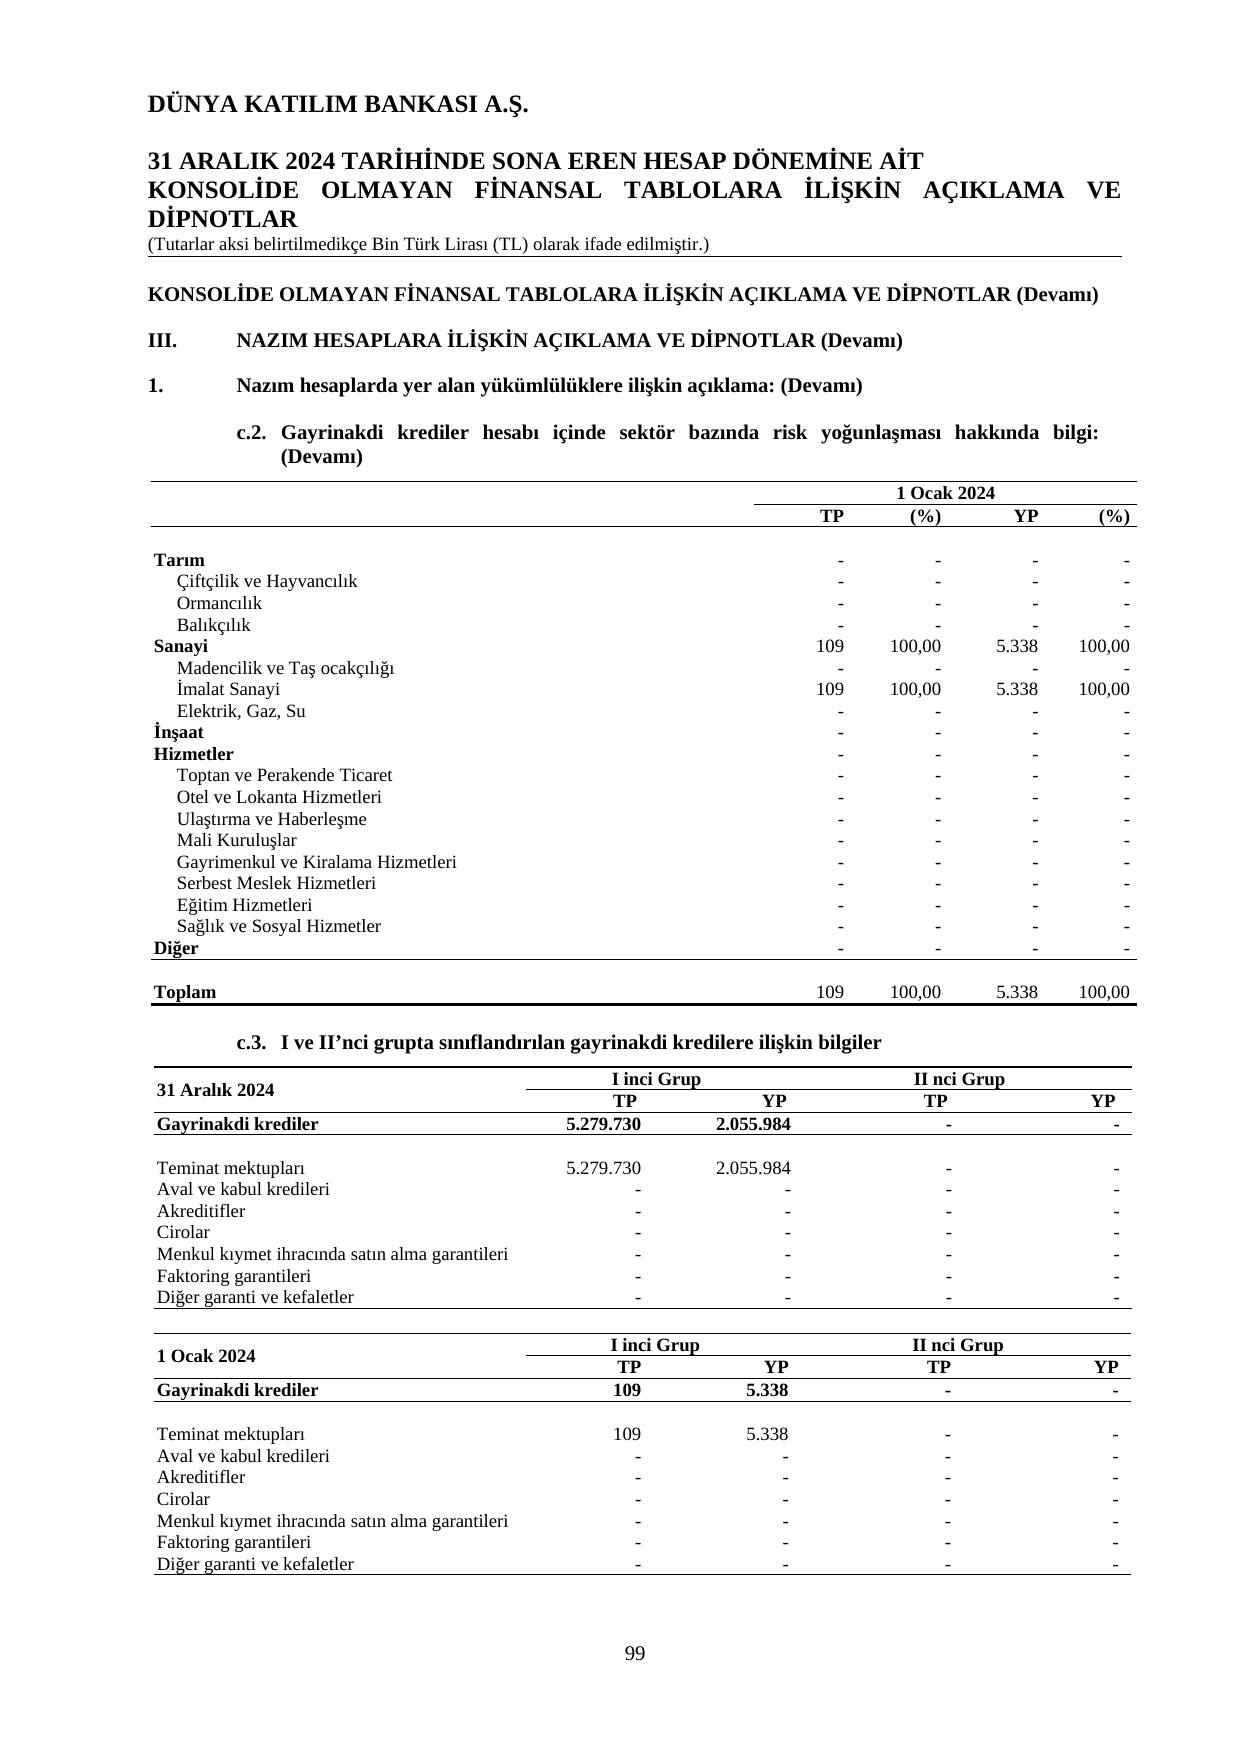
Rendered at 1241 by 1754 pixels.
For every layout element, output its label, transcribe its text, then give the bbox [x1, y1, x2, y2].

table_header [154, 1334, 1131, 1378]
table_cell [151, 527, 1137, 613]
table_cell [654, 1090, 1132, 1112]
text III. NAZIM HESAPLARA İLİŞKİN AÇIKLAMA VE DİPNOTLAR (Devamı) [148, 329, 1122, 352]
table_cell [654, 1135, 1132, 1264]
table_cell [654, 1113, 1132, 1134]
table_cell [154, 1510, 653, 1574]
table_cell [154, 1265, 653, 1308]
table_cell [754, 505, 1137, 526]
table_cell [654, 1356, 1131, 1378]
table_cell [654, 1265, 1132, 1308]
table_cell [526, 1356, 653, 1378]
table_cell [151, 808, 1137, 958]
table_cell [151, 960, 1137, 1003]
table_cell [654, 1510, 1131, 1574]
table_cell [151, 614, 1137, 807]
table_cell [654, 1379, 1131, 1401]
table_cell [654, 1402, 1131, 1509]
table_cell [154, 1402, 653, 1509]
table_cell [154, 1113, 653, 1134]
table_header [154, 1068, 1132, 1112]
text KONSOLİDE OLMAYAN FİNANSAL TABLOLARA İLİŞKİN AÇIKLAMA VE DİPNOTLAR (Devamı) [148, 283, 1122, 306]
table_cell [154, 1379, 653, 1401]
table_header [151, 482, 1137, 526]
list Nazım hesaplarda yer alan yükümlülüklere ilişkin açıklama: (Devamı) [148, 375, 1122, 397]
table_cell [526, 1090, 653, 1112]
text c.2. Gayrinakdi krediler hesabı içinde sektör bazında risk yoğunlaşması hakkında bilgi: (Devamı) [236, 420, 1101, 468]
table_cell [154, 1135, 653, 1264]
text c.3. I ve II’nci grupta sınıflandırılan gayrinakdi kredilere ilişkin bilgiler [236, 1030, 1101, 1054]
